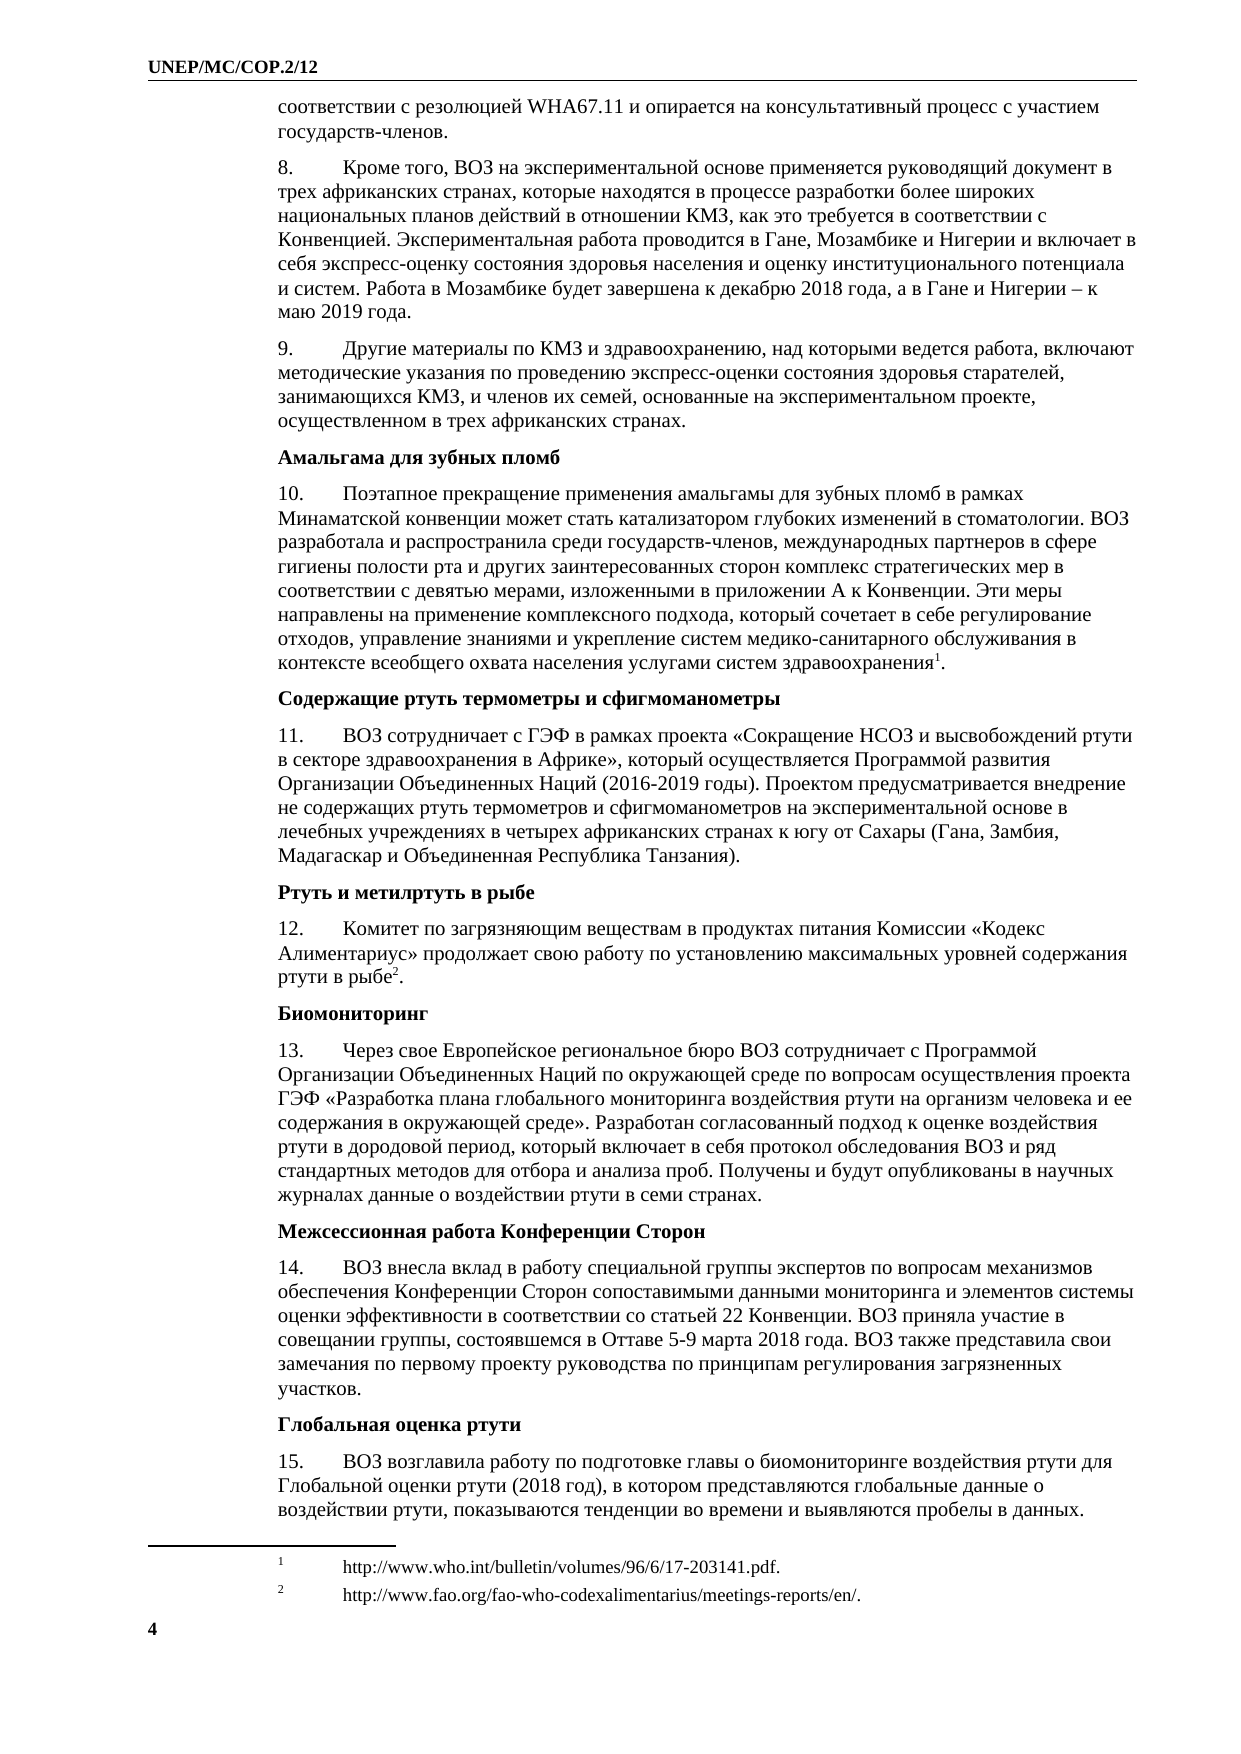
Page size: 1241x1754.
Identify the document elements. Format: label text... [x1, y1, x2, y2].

text Ртуть и метилртуть в рыбе [278, 880, 1137, 904]
text 8. Кроме того, ВОЗ на экспериментальной основе применяется руководящий документ в трех африканских странах, которые находятся в процессе разработки более широких национальных планов действий в отношении КМЗ, как это требуется в соответствии с Конвенцией. Экспериментальная работа проводится в Гане, Мозамбике и Нигерии и включает в себя экспресс-оценку состояния здоровья населения и оценку институционального потенциала и систем. Работа в Мозамбике будет завершена к декабрю 2018 года, а в Гане и Нигерии – к маю 2019 года. [278, 155, 1137, 323]
text Межсессионная работа Конференции Сторон [278, 1218, 1137, 1243]
text 11. ВОЗ сотрудничает с ГЭФ в рамках проекта «Сокращение НСОЗ и высвобождений ртути в секторе здравоохранения в Африке», который осуществляется Программой развития Организации Объединенных Наций (2016-2019 годы). Проектом предусматривается внедрение не содержащих ртуть термометров и сфигмоманометров на экспериментальной основе в лечебных учреждениях в четырех африканских странах к югу от Сахары (Гана, Замбия, Мадагаскар и Объединенная Республика Танзания). [278, 723, 1137, 867]
text Содержащие ртуть термометры и сфигмоманометры [278, 686, 1137, 710]
text 12. Комитет по загрязняющим веществам в продуктах питания Комиссии «Кодекс Алиментариус» продолжает свою работу по установлению максимальных уровней содержания ртути в рыбе. [278, 916, 1137, 988]
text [278, 94, 1137, 143]
text Амальгама для зубных пломб [278, 445, 1137, 469]
text 13. Через свое Европейское региональное бюро ВОЗ сотрудничает с Программой Организации Объединенных Наций по окружающей среде по вопросам осуществления проекта ГЭФ «Разработка плана глобального мониторинга воздействия ртути на организм человека и ее содержания в окружающей среде». Разработан согласованный подход к оценке воздействия ртути в дородовой период, который включает в себя протокол обследования ВОЗ и ряд стандартных методов для отбора и анализа проб. Получены и будут опубликованы в научных журналах данные о воздействии ртути в семи странах. [278, 1038, 1137, 1206]
text Глобальная оценка ртути [278, 1412, 1137, 1436]
text 15. ВОЗ возглавила работу по подготовке главы о биомониторинге воздействия ртути для Глобальной оценки ртути (2018 год), в котором представляются глобальные данные о воздействии ртути, показываются тенденции во времени и выявляются пробелы в данных. [278, 1448, 1137, 1521]
text Биомониторинг [278, 1001, 1137, 1025]
text 14. ВОЗ внесла вклад в работу специальной группы экспертов по вопросам механизмов обеспечения Конференции Сторон сопоставимыми данными мониторинга и элементов системы оценки эффективности в соответствии со статьей 22 Конвенции. ВОЗ приняла участие в совещании группы, состоявшемся в Оттаве 5-9 марта 2018 года. ВОЗ также представила свои замечания по первому проекту руководства по принципам регулирования загрязненных участков. [278, 1255, 1137, 1399]
text 9. Другие материалы по КМЗ и здравоохранению, над которыми ведется работа, включают методические указания по проведению экспресс-оценки состояния здоровья старателей, занимающихся КМЗ, и членов их семей, основанные на экспериментальном проекте, осуществленном в трех африканских странах. [278, 336, 1137, 432]
text 10. Поэтапное прекращение применения амальгамы для зубных пломб в рамках Минаматской конвенции может стать катализатором глубоких изменений в стоматологии. ВОЗ разработала и распространила среди государств-членов, международных партнеров в сфере гигиены полости рта и других заинтересованных сторон комплекс стратегических мер в соответствии с девятью мерами, изложенными в приложении А к Конвенции. Эти меры направлены на применение комплексного подхода, который сочетает в себе регулирование отходов, управление знаниями и укрепление систем медико-санитарного обслуживания в контексте всеобщего охвата населения услугами систем здравоохранения. [278, 481, 1137, 674]
